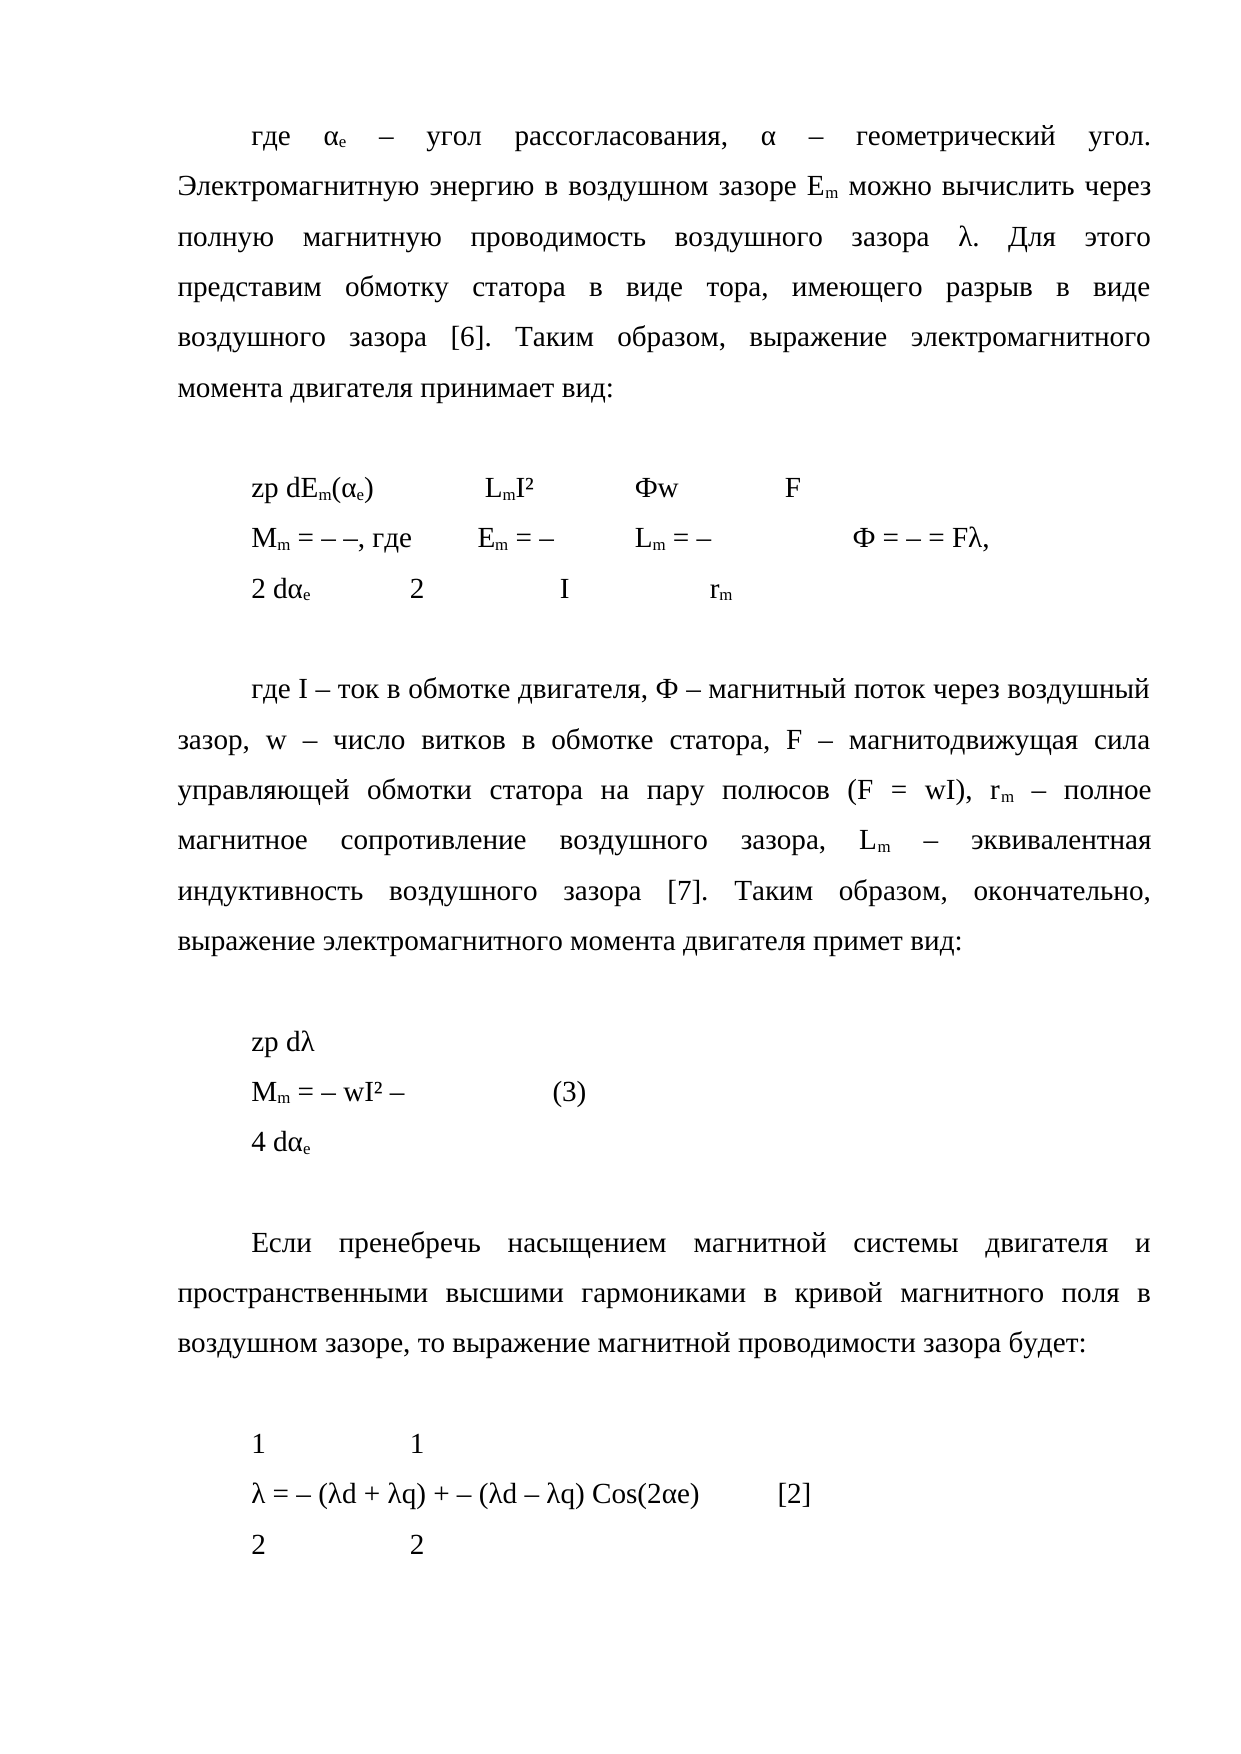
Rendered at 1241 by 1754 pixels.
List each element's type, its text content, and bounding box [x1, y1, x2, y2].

text Mm = – wI² – (3) [177, 1074, 1152, 1108]
text 1 1 [177, 1426, 1152, 1460]
text zp dEm(αe) LmI² Фw F [177, 470, 1152, 504]
text Mm = – –, где Em = – Lm = – Ф = – = Fλ, [177, 521, 1152, 554]
text 4 dαe [177, 1124, 1152, 1158]
text Если пренебречь насыщением магнитной системы двигателя и пространственными высшими гармониками в кривой магнитного поля в воздушном зазоре, то выражение магнитной проводимости зазора будет: [177, 1225, 1152, 1359]
text где I – ток в обмотке двигателя, Ф – магнитный поток через воздушный зазор, w – число витков в обмотке статора, F – магнитодвижущая сила управляющей обмотки статора на пару полюсов (F = wI), rm – полное магнитное сопротивление воздушного зазора, Lm – эквивалентная индуктивность воздушного зазора [7]. Таким образом, окончательно, выражение электромагнитного момента двигателя примет вид: [177, 672, 1152, 957]
text λ = – (λd + λq) + – (λd – λq) Cos(2αe) [2] [177, 1477, 1152, 1510]
text 2 dαe 2 I rm [177, 571, 1152, 604]
text zp dλ [177, 1024, 1152, 1057]
text 2 2 [177, 1527, 1152, 1560]
text где αe – угол рассогласования, α – геометрический угол. Электромагнитную энергию в воздушном зазоре Em можно вычислить через полную магнитную проводимость воздушного зазора λ. Для этого представим обмотку статора в виде тора, имеющего разрыв в виде воздушного зазора [6]. Таким образом, выражение электромагнитного момента двигателя принимает вид: [177, 118, 1152, 403]
